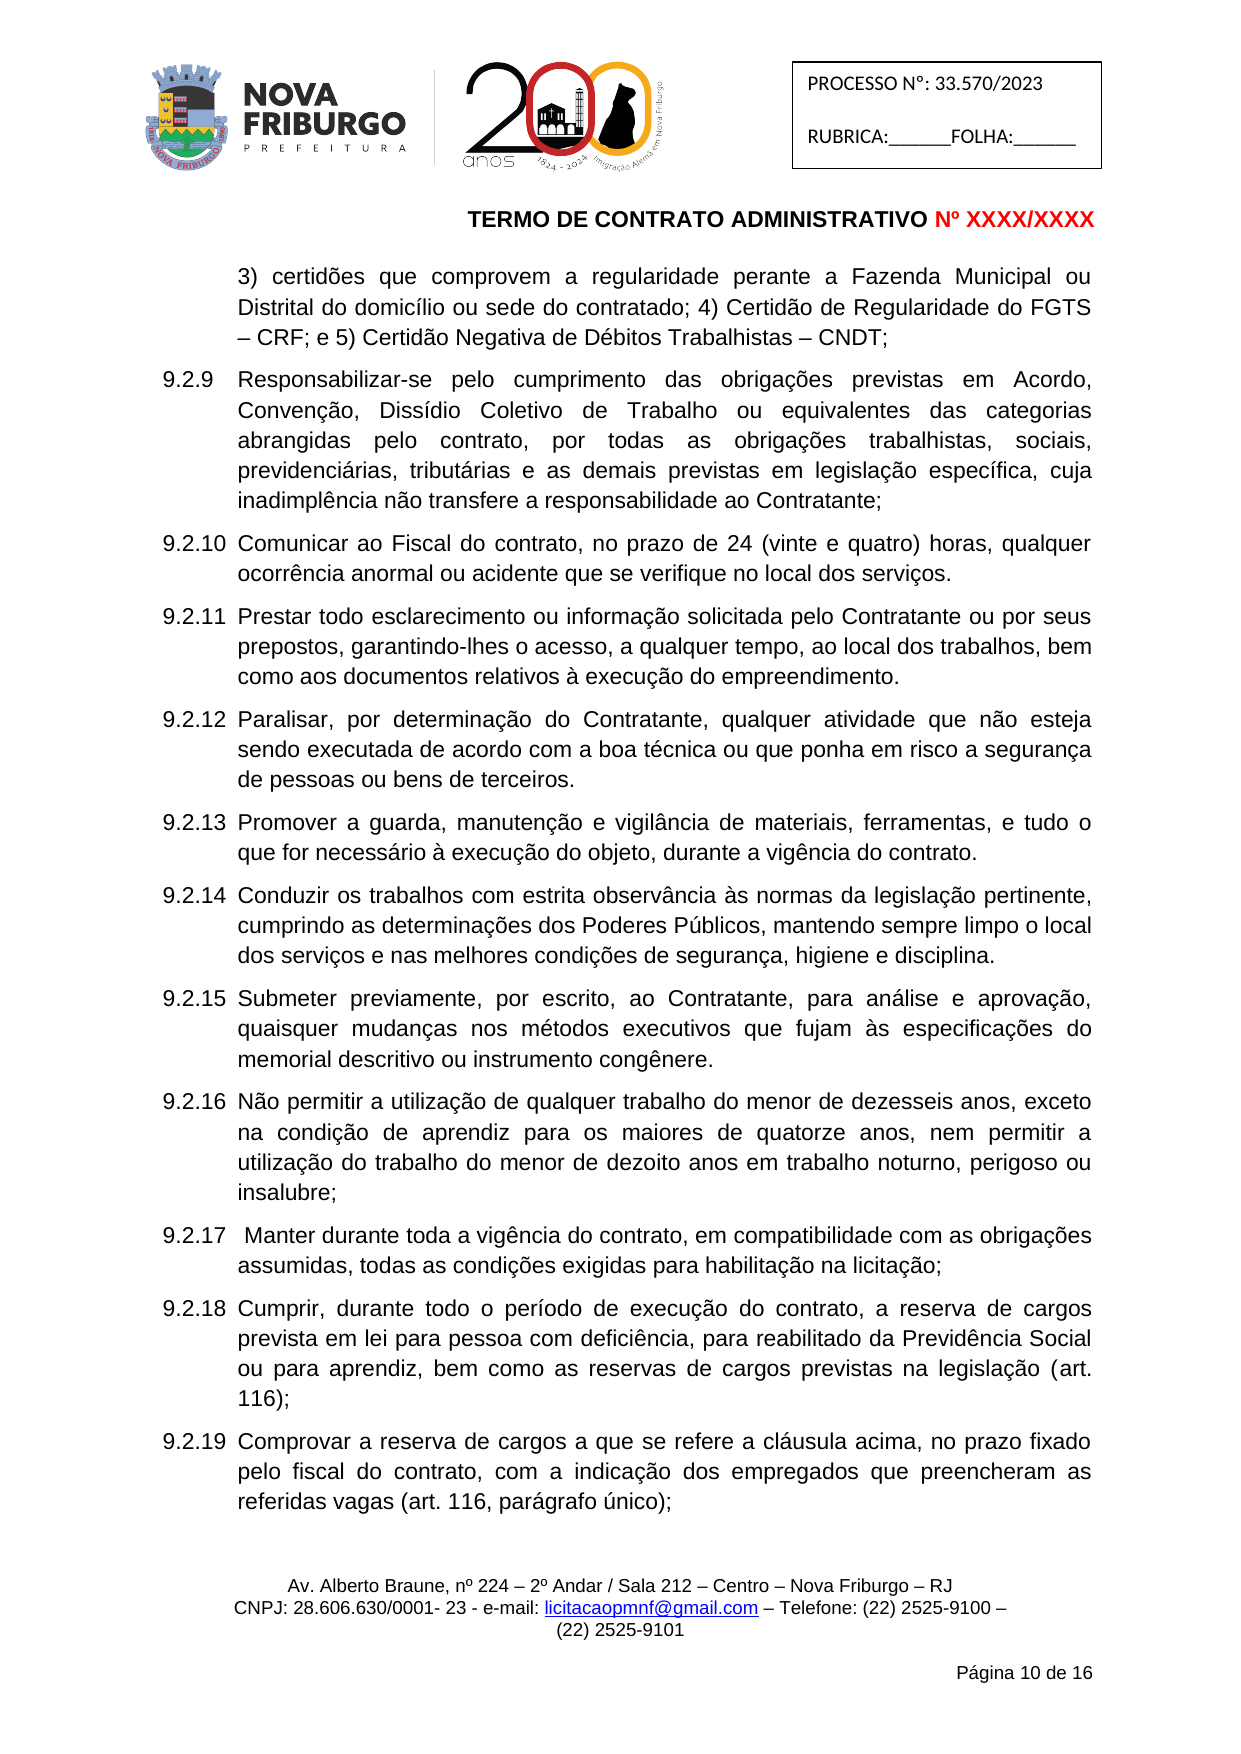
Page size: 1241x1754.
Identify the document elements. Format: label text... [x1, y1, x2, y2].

list Não permitir a utilização de qualquer trabalho do menor de dezesseis anos, exceto na condição de aprendiz para os maiores de quatorze anos, nem permitir a utilização do trabalho do menor de dezoito anos em trabalho noturno, perigoso ou insalubre; [162, 1088, 1092, 1205]
list Conduzir os trabalhos com estrita observância às normas da legislação pertinente, cumprindo as determinações dos Poderes Públicos, mantendo sempre limpo o local dos serviços e nas melhores condições de segurança, higiene e disciplina. [162, 882, 1092, 969]
list Prestar todo esclarecimento ou informação solicitada pelo Contratante ou por seus prepostos, garantindo-lhes o acesso, a qualquer tempo, ao local dos trabalhos, bem como aos documentos relativos à execução do empreendimento. [162, 603, 1092, 689]
picture [118, 29, 695, 200]
list Submeter previamente, por escrito, ao Contratante, para análise e aprovação, quaisquer mudanças nos métodos executivos que fujam às especificações do memorial descritivo ou instrumento congênere. [162, 985, 1092, 1072]
list Cumprir, durante todo o período de execução do contrato, a reserva de cargos prevista em lei para pessoa com deficiência, para reabilitado da Previdência Social ou para aprendiz, bem como as reservas de cargos previstas na legislação (art. 116); [162, 1294, 1092, 1411]
list Comprovar a reserva de cargos a que se refere a cláusula acima, no prazo fixado pelo fiscal do contrato, com a indicação dos empregados que preencheram as referidas vagas (art. 116, parágrafo único); [162, 1428, 1092, 1514]
list Comunicar ao Fiscal do contrato, no prazo de 24 (vinte e quatro) horas, qualquer ocorrência anormal ou acidente que se verifique no local dos serviços. [162, 530, 1092, 586]
list Manter durante toda a vigência do contrato, em compatibilidade com as obrigações assumidas, todas as condições exigidas para habilitação na licitação; [162, 1222, 1092, 1278]
list Responsabilizar-se pelo cumprimento das obrigações previstas em Acordo, Convenção, Dissídio Coletivo de Trabalho ou equivalentes das categorias abrangidas pelo contrato, por todas as obrigações trabalhistas, sociais, previdenciárias, tributárias e as demais previstas em legislação específica, cuja inadimplência não transfere a responsabilidade ao Contratante; [162, 366, 1092, 513]
list Promover a guarda, manutenção e vigilância de materiais, ferramentas, e tudo o que for necessário à execução do objeto, durante a vigência do contrato. [162, 809, 1092, 866]
list Paralisar, por determinação do Contratante, qualquer atividade que não esteja sendo executada de acordo com a boa técnica ou que ponha em risco a segurança de pessoas ou bens de terceiros. [162, 706, 1092, 793]
